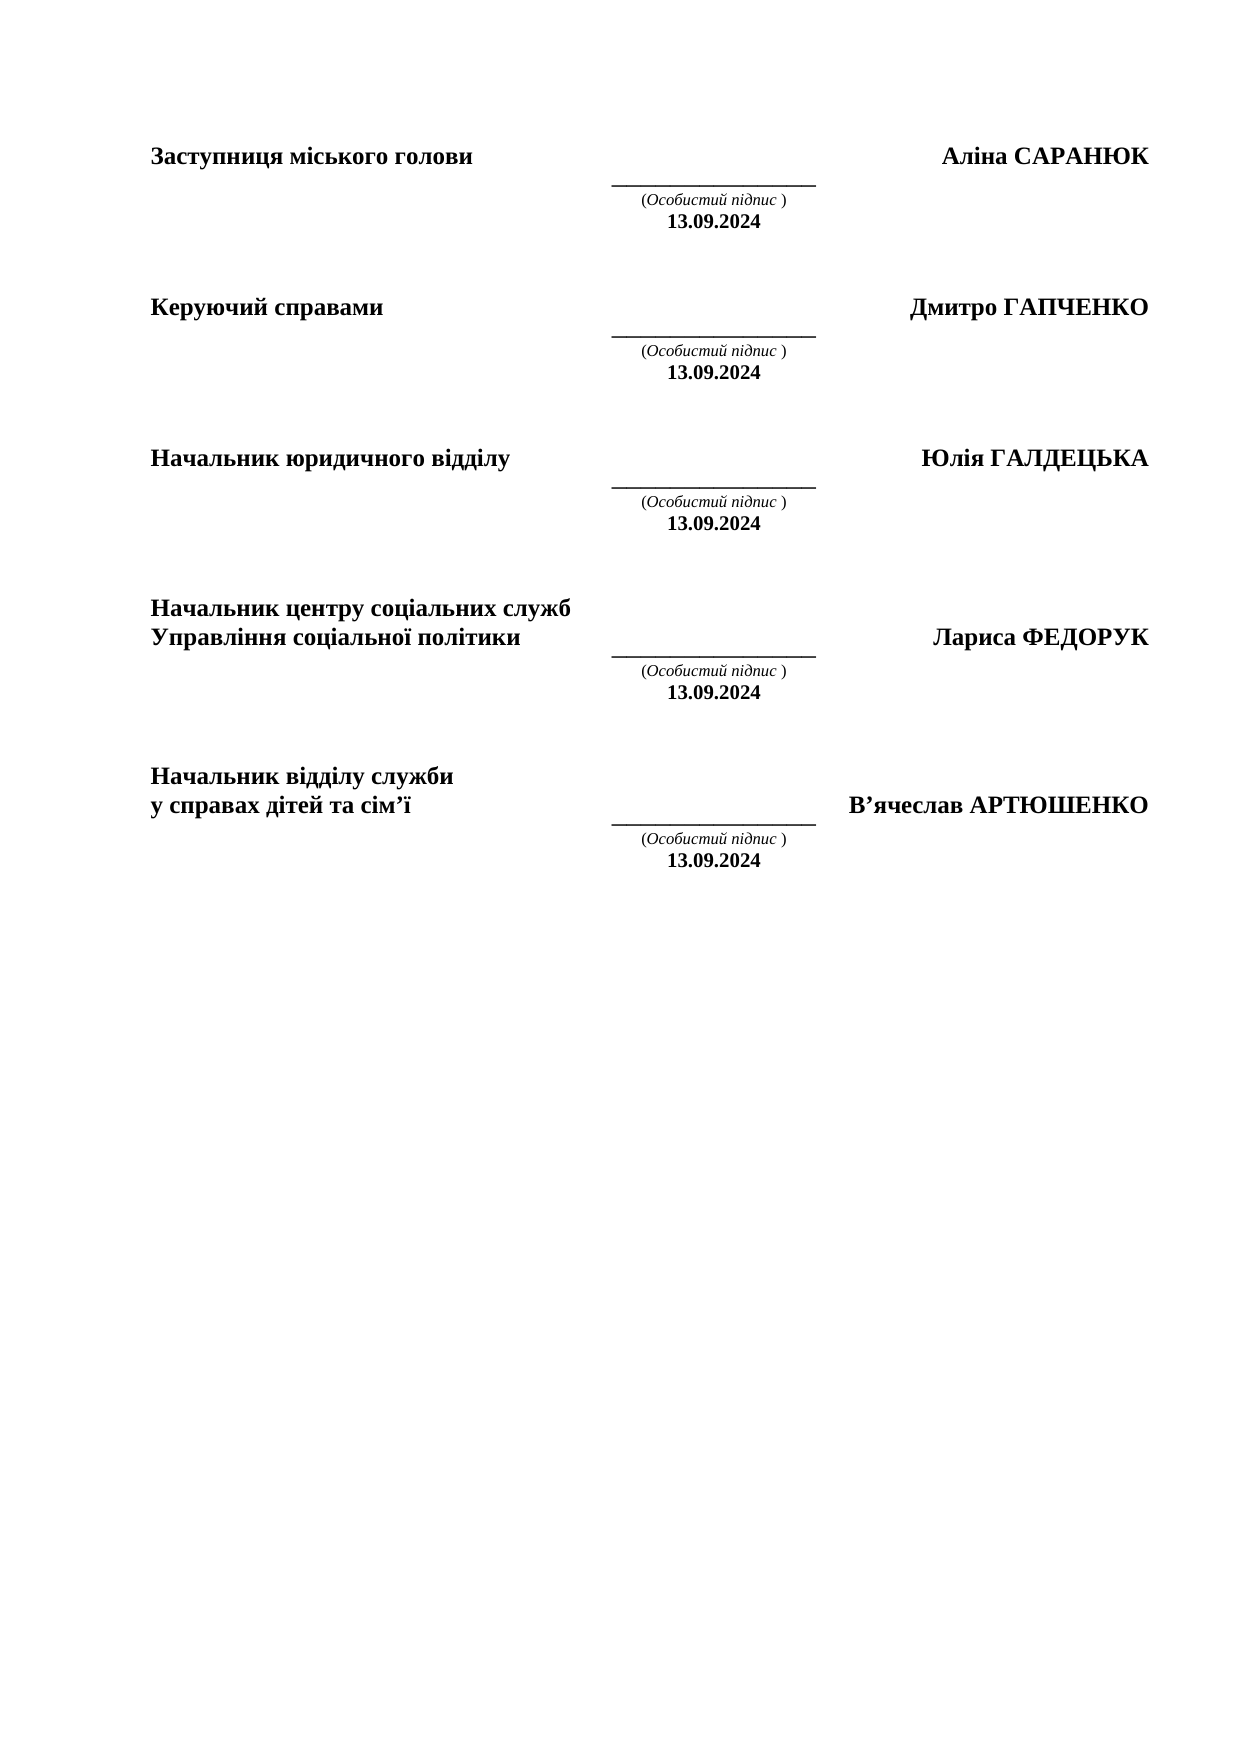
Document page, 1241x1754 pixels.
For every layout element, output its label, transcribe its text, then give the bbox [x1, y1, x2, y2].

table_cell Лариса ФЕДОРУК [831, 594, 1160, 761]
table_header Аліна САРАНЮК [831, 141, 1160, 292]
table_cell ______________ (Особистий підпис ) 13.09.2024 [596, 443, 831, 593]
table_cell Начальник центру соціальних служб Управління соціальної політики [139, 594, 596, 761]
table_cell ______________ (Особистий підпис ) 13.09.2024 [596, 292, 831, 443]
table_cell Керуючий справами [139, 292, 596, 443]
table_header Заступниця міського голови [139, 141, 596, 292]
table_cell ______________ (Особистий підпис ) 13.09.2024 [596, 594, 831, 761]
table_cell Юлія ГАЛДЕЦЬКА [831, 443, 1160, 593]
table_cell Начальник відділу служби у справах дітей та сім’ї [139, 761, 596, 929]
table_header ______________ (Особистий підпис ) 13.09.2024 [596, 141, 831, 292]
table_cell Дмитро ГАПЧЕНКО [831, 292, 1160, 443]
table_cell Начальник юридичного відділу [139, 443, 596, 593]
table_cell ______________ (Особистий підпис ) 13.09.2024 [596, 761, 831, 929]
table_cell В’ячеслав АРТЮШЕНКО [831, 761, 1160, 929]
